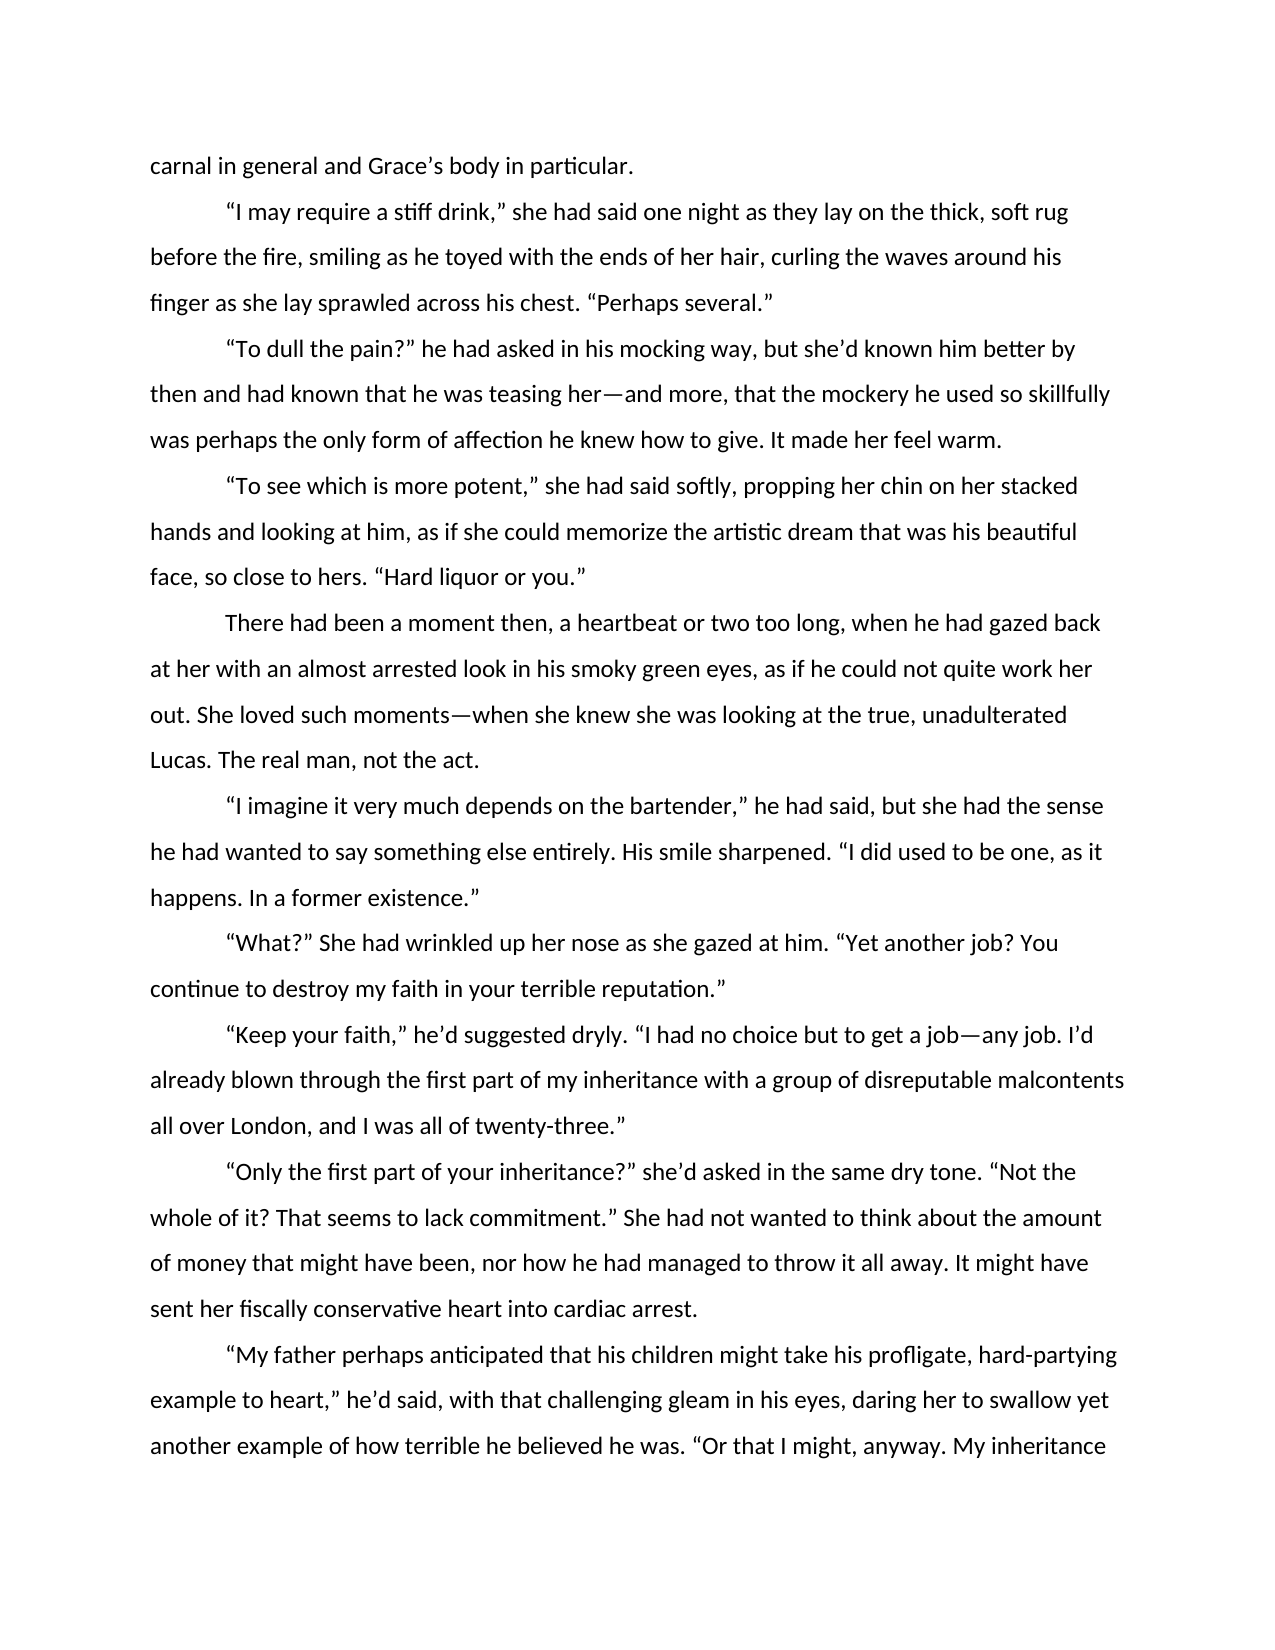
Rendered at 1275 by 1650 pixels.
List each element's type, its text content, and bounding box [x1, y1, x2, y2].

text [150, 1339, 1125, 1461]
text “I imagine it very much depends on the bartender,” he had said, but she had the sense he had wanted to say something else entirely. His smile sharpened. “I did used to be one, as it happens. In a former existence.” [150, 790, 1125, 912]
text “To dull the pain?” he had asked in his mocking way, but she’d known him better by then and had known that he was teasing her—and more, that the mockery he used so skillfully was perhaps the only form of affection he knew how to give. It made her feel warm. [150, 333, 1125, 455]
text “To see which is more potent,” she had said softly, propping her chin on her stacked hands and looking at him, as if she could memorize the artistic dream that was his beautiful face, so close to hers. “Hard liquor or you.” [150, 470, 1125, 592]
text “Only the first part of your inheritance?” she’d asked in the same dry tone. “Not the whole of it? That seems to lack commitment.” She had not wanted to think about the amount of money that might have been, nor how he had managed to throw it all away. It might have sent her fiscally conservative heart into cardiac arrest. [150, 1156, 1125, 1324]
text “Keep your faith,” he’d suggested dryly. “I had no choice but to get a job—any job. I’d already blown through the first part of my inheritance with a group of disreputable malcontents all over London, and I was all of twenty-three.” [150, 1019, 1125, 1141]
text There had been a moment then, a heartbeat or two too long, when he had gazed back at her with an almost arrested look in his smoky green eyes, as if he could not quite work her out. She loved such moments—when she knew she was looking at the true, unadulterated Lucas. The real man, not the act. [150, 607, 1125, 775]
text “I may require a stiff drink,” she had said one night as they lay on the thick, soft rug before the fire, smiling as he toyed with the ends of her hair, curling the waves around his finger as she lay sprawled across his chest. “Perhaps several.” [150, 196, 1125, 318]
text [150, 150, 1125, 181]
text “What?” She had wrinkled up her nose as she gazed at him. “Yet another job? You continue to destroy my faith in your terrible reputation.” [150, 927, 1125, 1004]
